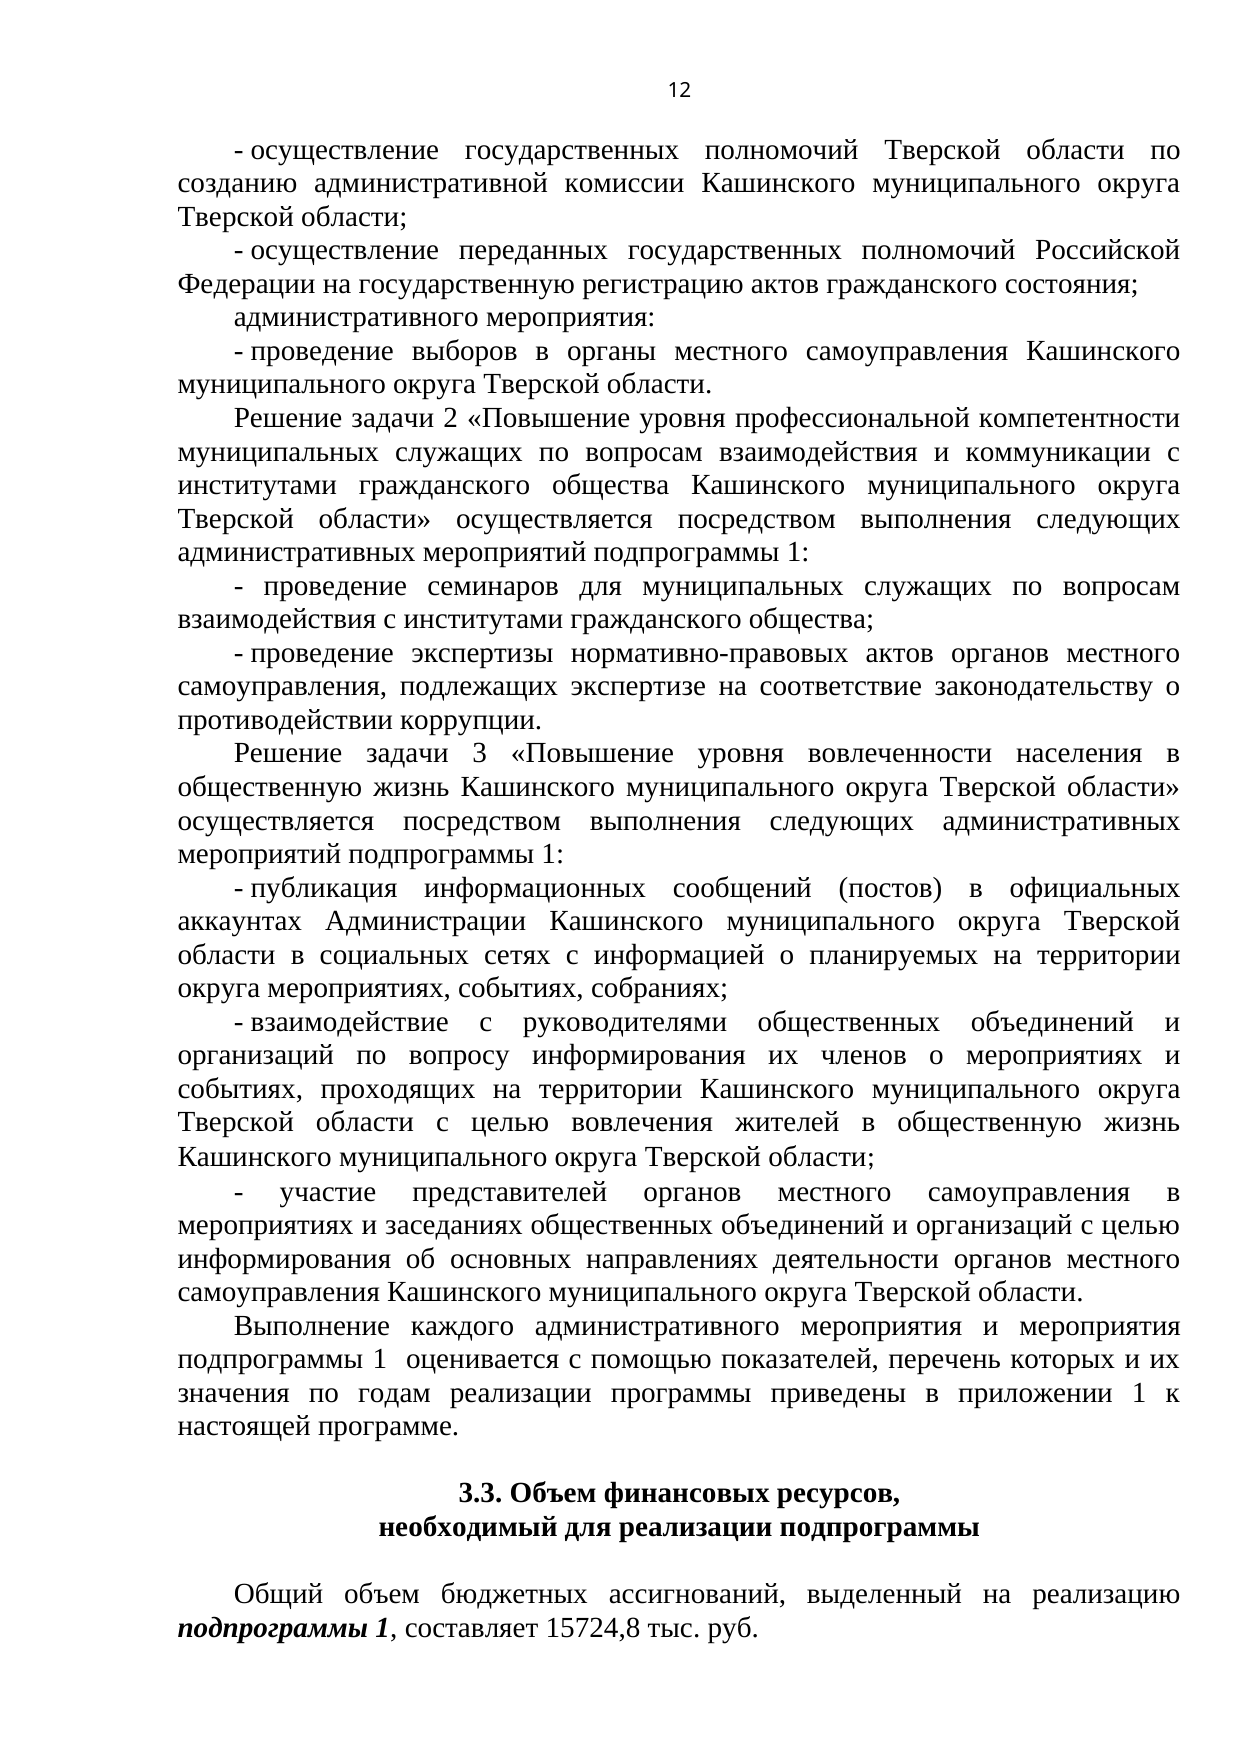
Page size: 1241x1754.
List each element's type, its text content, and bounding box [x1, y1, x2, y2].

text 3.3. Объем финансовых ресурсов, [177, 1476, 1181, 1509]
text - осуществление переданных государственных полномочий Российской Федерации на государственную регистрацию актов гражданского состояния; [177, 232, 1181, 299]
text административного мероприятия: [177, 299, 1181, 333]
text - взаимодействие с руководителями общественных объединений и организаций по вопросу информирования их членов о мероприятиях и событиях, проходящих на территории Кашинского муниципального округа Тверской области с целью вовлечения жителей в общественную жизнь Кашинского муниципального округа Тверской области; [177, 1004, 1181, 1174]
text - участие представителей органов местного самоуправления в мероприятиях и заседаниях общественных объединений и организаций с целью информирования об основных направлениях деятельности органов местного самоуправления Кашинского муниципального округа Тверской области. [177, 1174, 1181, 1308]
text - осуществление государственных полномочий Тверской области по созданию административной комиссии Кашинского муниципального округа Тверской области; [177, 132, 1181, 232]
text - публикация информационных сообщений (постов) в официальных аккаунтах Администрации Кашинского муниципального округа Тверской области в социальных сетях с информацией о планируемых на территории округа мероприятиях, событиях, собраниях; [177, 870, 1181, 1004]
text - проведение семинаров для муниципальных служащих по вопросам взаимодействия с институтами гражданского общества; [177, 568, 1181, 635]
text Общий объем бюджетных ассигнований, выделенный на реализацию подпрограммы 1, составляет 15724,8 тыс. руб. [177, 1576, 1181, 1643]
text Решение задачи 2 «Повышение уровня профессиональной компетентности муниципальных служащих по вопросам взаимодействия и коммуникации с институтами гражданского общества Кашинского муниципального округа Тверской области» осуществляется посредством выполнения следующих административных мероприятий подпрограммы 1: [177, 400, 1181, 568]
text Выполнение каждого административного мероприятия и мероприятия подпрограммы 1 оценивается с помощью показателей, перечень которых и их значения по годам реализации программы приведены в приложении 1 к настоящей программе. [177, 1308, 1181, 1442]
text необходимый для реализации подпрограммы [177, 1509, 1181, 1543]
text Решение задачи 3 «Повышение уровня вовлеченности населения в общественную жизнь Кашинского муниципального округа Тверской области» осуществляется посредством выполнения следующих административных мероприятий подпрограммы 1: [177, 736, 1181, 870]
text - проведение выборов в органы местного самоуправления Кашинского муниципального округа Тверской области. [177, 333, 1181, 400]
text - проведение экспертизы нормативно-правовых актов органов местного самоуправления, подлежащих экспертизе на соответствие законодательству о противодействии коррупции. [177, 635, 1181, 736]
